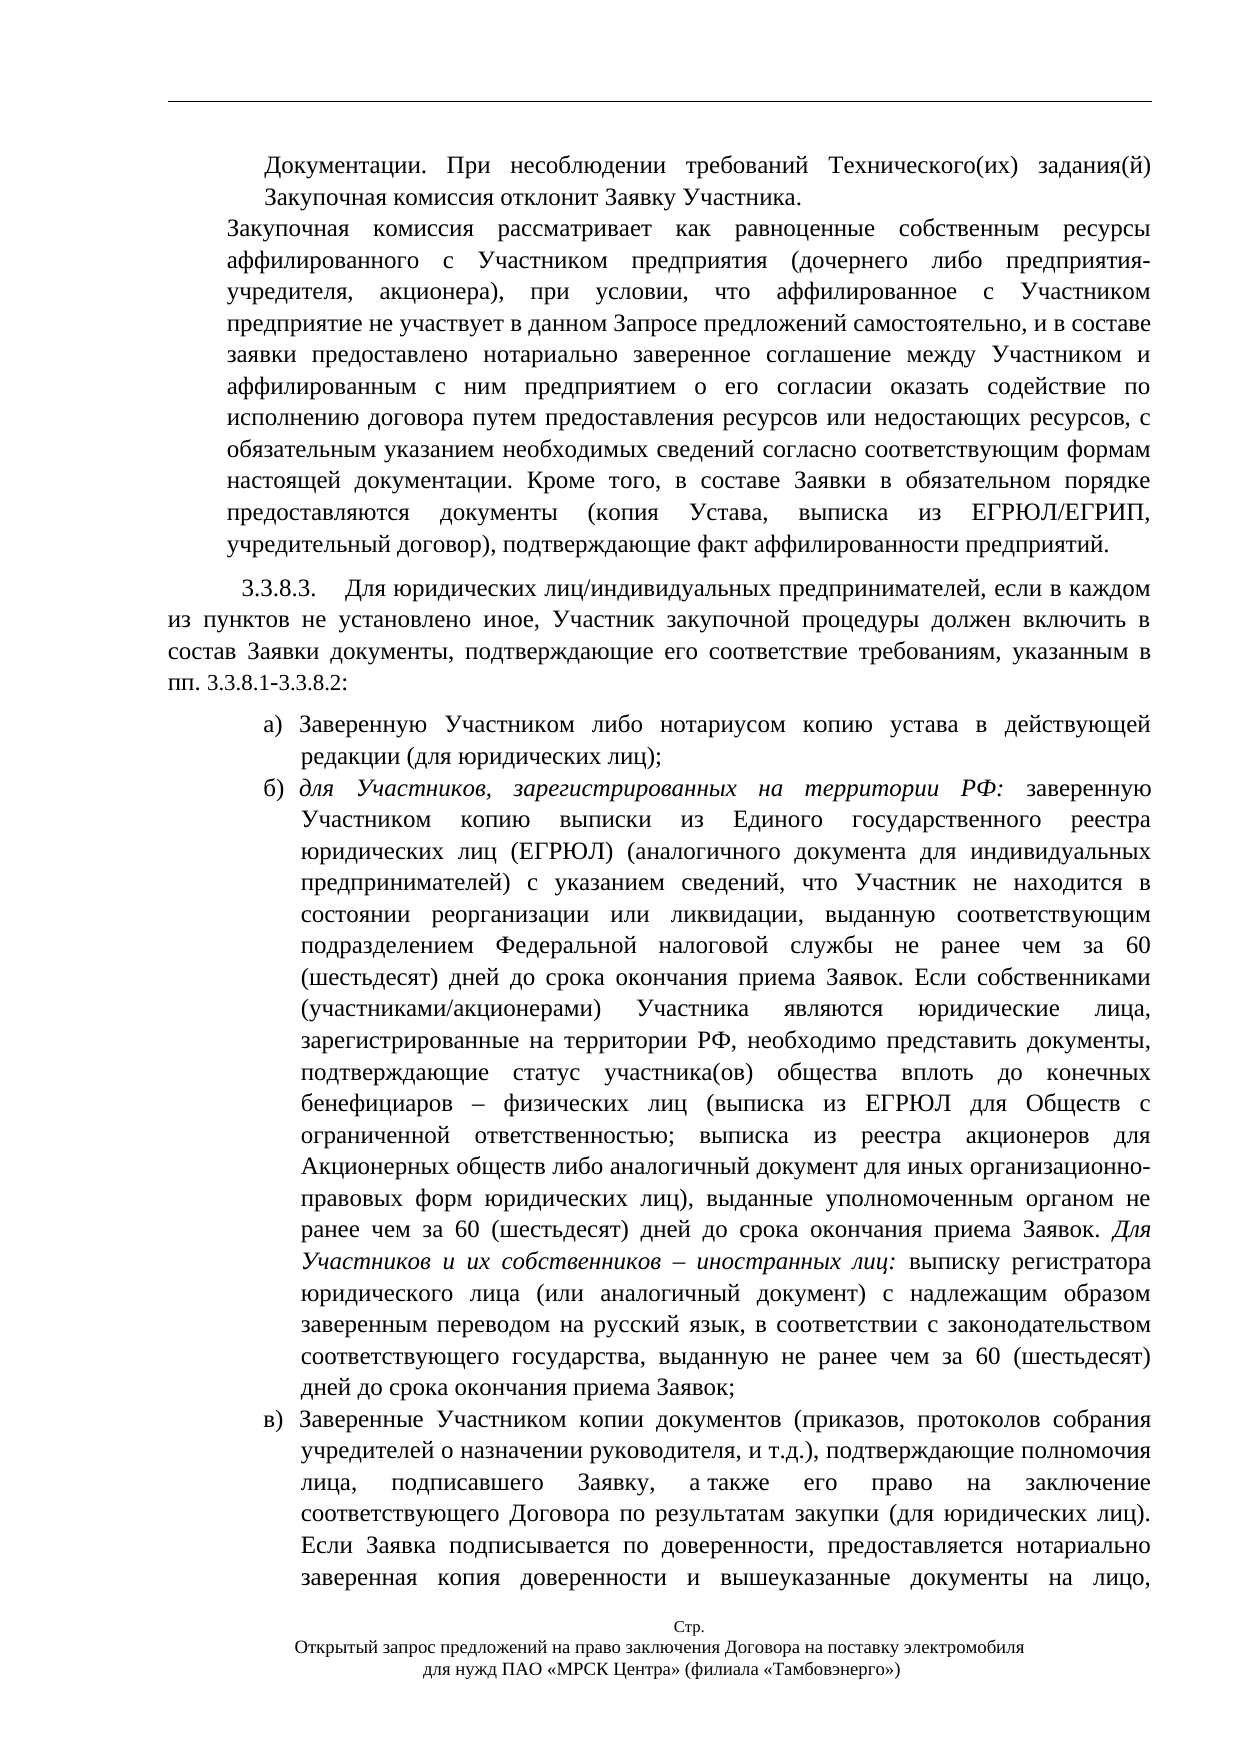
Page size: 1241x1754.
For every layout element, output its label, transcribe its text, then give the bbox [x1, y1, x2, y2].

list для Участников, зарегистрированных на территории РФ: заверенную Участником копию выписки из Единого государственного реестра юридических лиц (ЕГРЮЛ) (аналогичного документа для индивидуальных предпринимателей) с указанием сведений, что Участник не находится в состоянии реорганизации или ликвидации, выданную соответствующим подразделением Федеральной налоговой службы не ранее чем за 60 (шестьдесят) дней до срока окончания приема Заявок. Если собственниками (участниками/акционерами) Участника являются юридические лица, зарегистрированные на территории РФ, необходимо представить документы, подтверждающие статус участника(ов) общества вплоть до конечных бенефициаров – физических лиц (выписка из ЕГРЮЛ для Обществ с ограниченной ответственностью; выписка из реестра акционеров для Акционерных обществ либо аналогичный документ для иных организационно-правовых форм юридических лиц), выданные уполномоченным органом не ранее чем за 60 (шестьдесят) дней до срока окончания приема Заявок. Для Участников и их собственников – иностранных лиц: выписку регистратора юридического лица (или аналогичный документ) с надлежащим образом заверенным переводом на русский язык, в соответствии с законодательством соответствующего государства, выданную не ранее чем за 60 (шестьдесят) дней до срока окончания приема Заявок; [263, 773, 1152, 1401]
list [263, 1404, 1152, 1590]
text Закупочная комиссия рассматривает как равноценные собственным ресурсы аффилированного с Участником предприятия (дочернего либо предприятия-учредителя, акционера), при условии, что аффилированное с Участником предприятие не участвует в данном Запросе предложений самостоятельно, и в составе заявки предоставлено нотариально заверенное соглашение между Участником и аффилированным с ним предприятием о его согласии оказать содействие по исполнению договора путем предоставления ресурсов или недостающих ресурсов, с обязательным указанием необходимых сведений согласно соответствующим формам настоящей документации. Кроме того, в составе Заявки в обязательном порядке предоставляются документы (копия Устава, выписка из ЕГРЮЛ/ЕГРИП, учредительный договор), подтверждающие факт аффилированности предприятий. [227, 213, 1152, 557]
list Для юридических лиц/индивидуальных предпринимателей, если в каждом из пунктов не установлено иное, Участник закупочной процедуры должен включить в состав Заявки документы, подтверждающие его соответствие требованиям, указанным в пп. 3.3.8.1-3.3.8.2: [168, 573, 1152, 696]
list Заверенную Участником либо нотариусом копию устава в действующей редакции (для юридических лиц); [263, 709, 1152, 770]
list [227, 150, 1152, 210]
